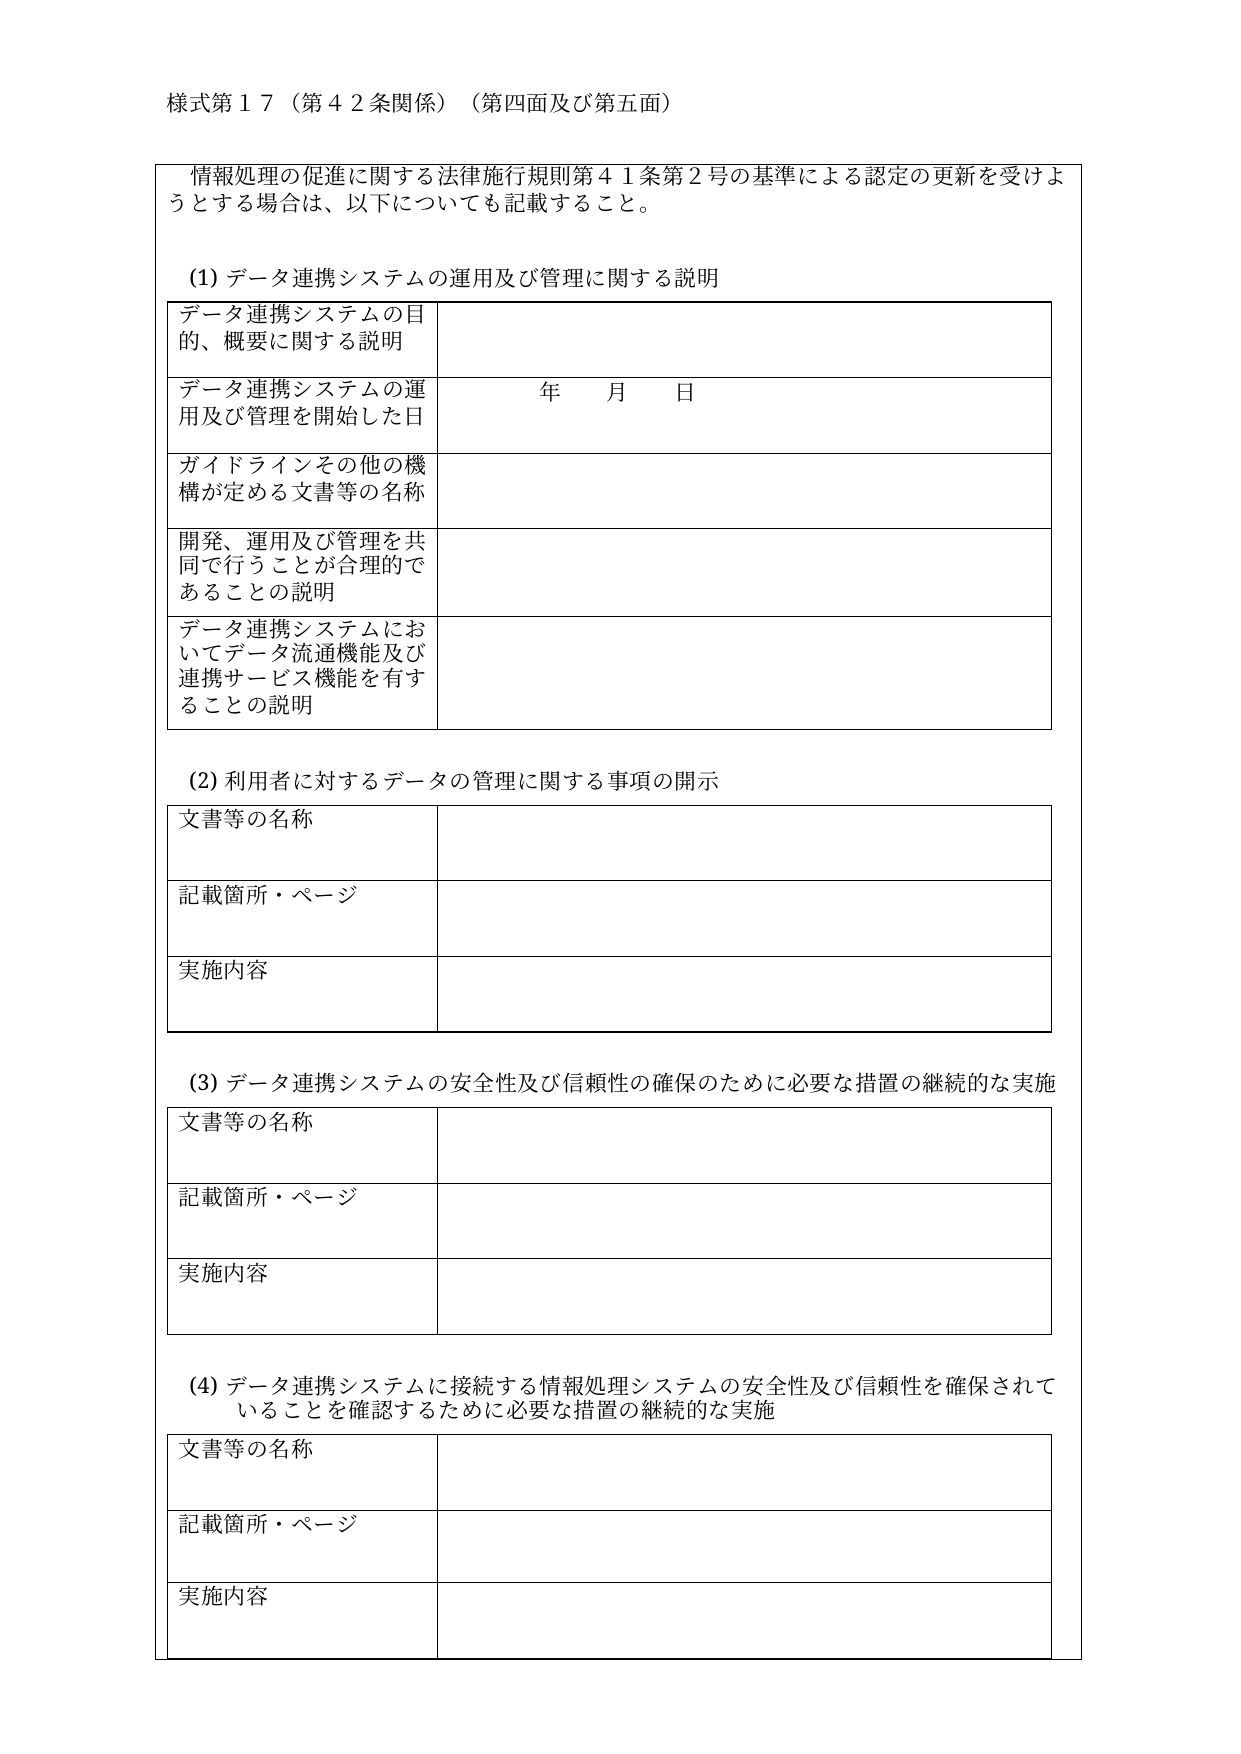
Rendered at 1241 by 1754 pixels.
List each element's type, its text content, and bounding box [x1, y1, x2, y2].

text 様式第１７（第４２条関係）（第四面及び第五面） [167, 89, 1070, 114]
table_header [156, 165, 1081, 1658]
